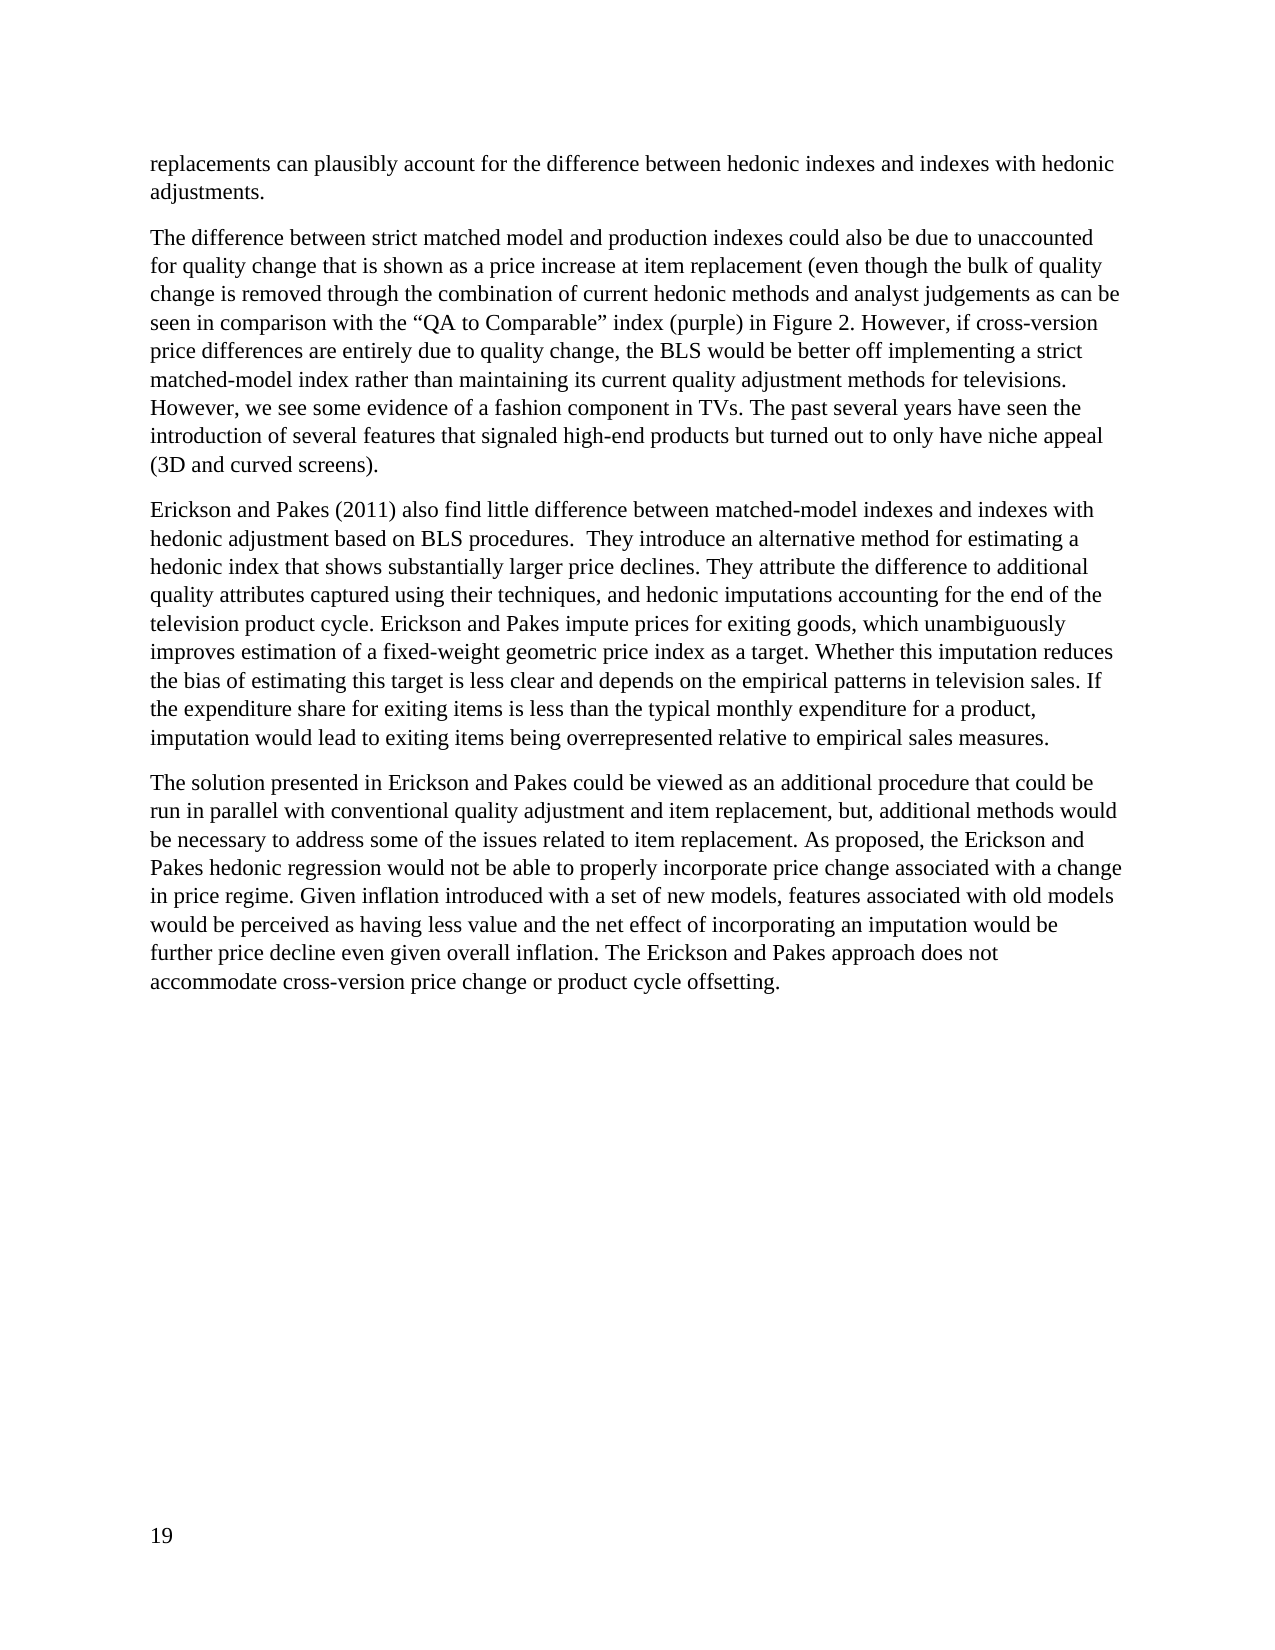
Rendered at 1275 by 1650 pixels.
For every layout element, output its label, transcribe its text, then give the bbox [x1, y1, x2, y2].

text The solution presented in Erickson and Pakes could be viewed as an additional procedure that could be run in parallel with conventional quality adjustment and item replacement, but, additional methods would be necessary to address some of the issues related to item replacement. As proposed, the Erickson and Pakes hedonic regression would not be able to properly incorporate price change associated with a change in price regime. Given inflation introduced with a set of new models, features associated with old models would be perceived as having less value and the net effect of incorporating an imputation would be further price decline even given overall inflation. The Erickson and Pakes approach does not accommodate cross-version price change or product cycle offsetting. [150, 769, 1125, 994]
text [150, 150, 1125, 205]
text The difference between strict matched model and production indexes could also be due to unaccounted for quality change that is shown as a price increase at item replacement (even though the bulk of quality change is removed through the combination of current hedonic methods and analyst judgements as can be seen in comparison with the “QA to Comparable” index (purple) in Figure 2. However, if cross-version price differences are entirely due to quality change, the BLS would be better off implementing a strict matched-model index rather than maintaining its current quality adjustment methods for televisions. However, we see some evidence of a fashion component in TVs. The past several years have seen the introduction of several features that signaled high-end products but turned out to only have niche appeal (3D and curved screens). [150, 223, 1125, 477]
text Erickson and Pakes (2011) also find little difference between matched-model indexes and indexes with hedonic adjustment based on BLS procedures. They introduce an alternative method for estimating a hedonic index that shows substantially larger price declines. They attribute the difference to additional quality attributes captured using their techniques, and hedonic imputations accounting for the end of the television product cycle. Erickson and Pakes impute prices for exiting goods, which unambiguously improves estimation of a fixed-weight geometric price index as a target. Whether this imputation reduces the bias of estimating this target is less clear and depends on the empirical patterns in television sales. If the expenditure share for exiting items is less than the typical monthly expenditure for a product, imputation would lead to exiting items being overrepresented relative to empirical sales measures. [150, 496, 1125, 750]
